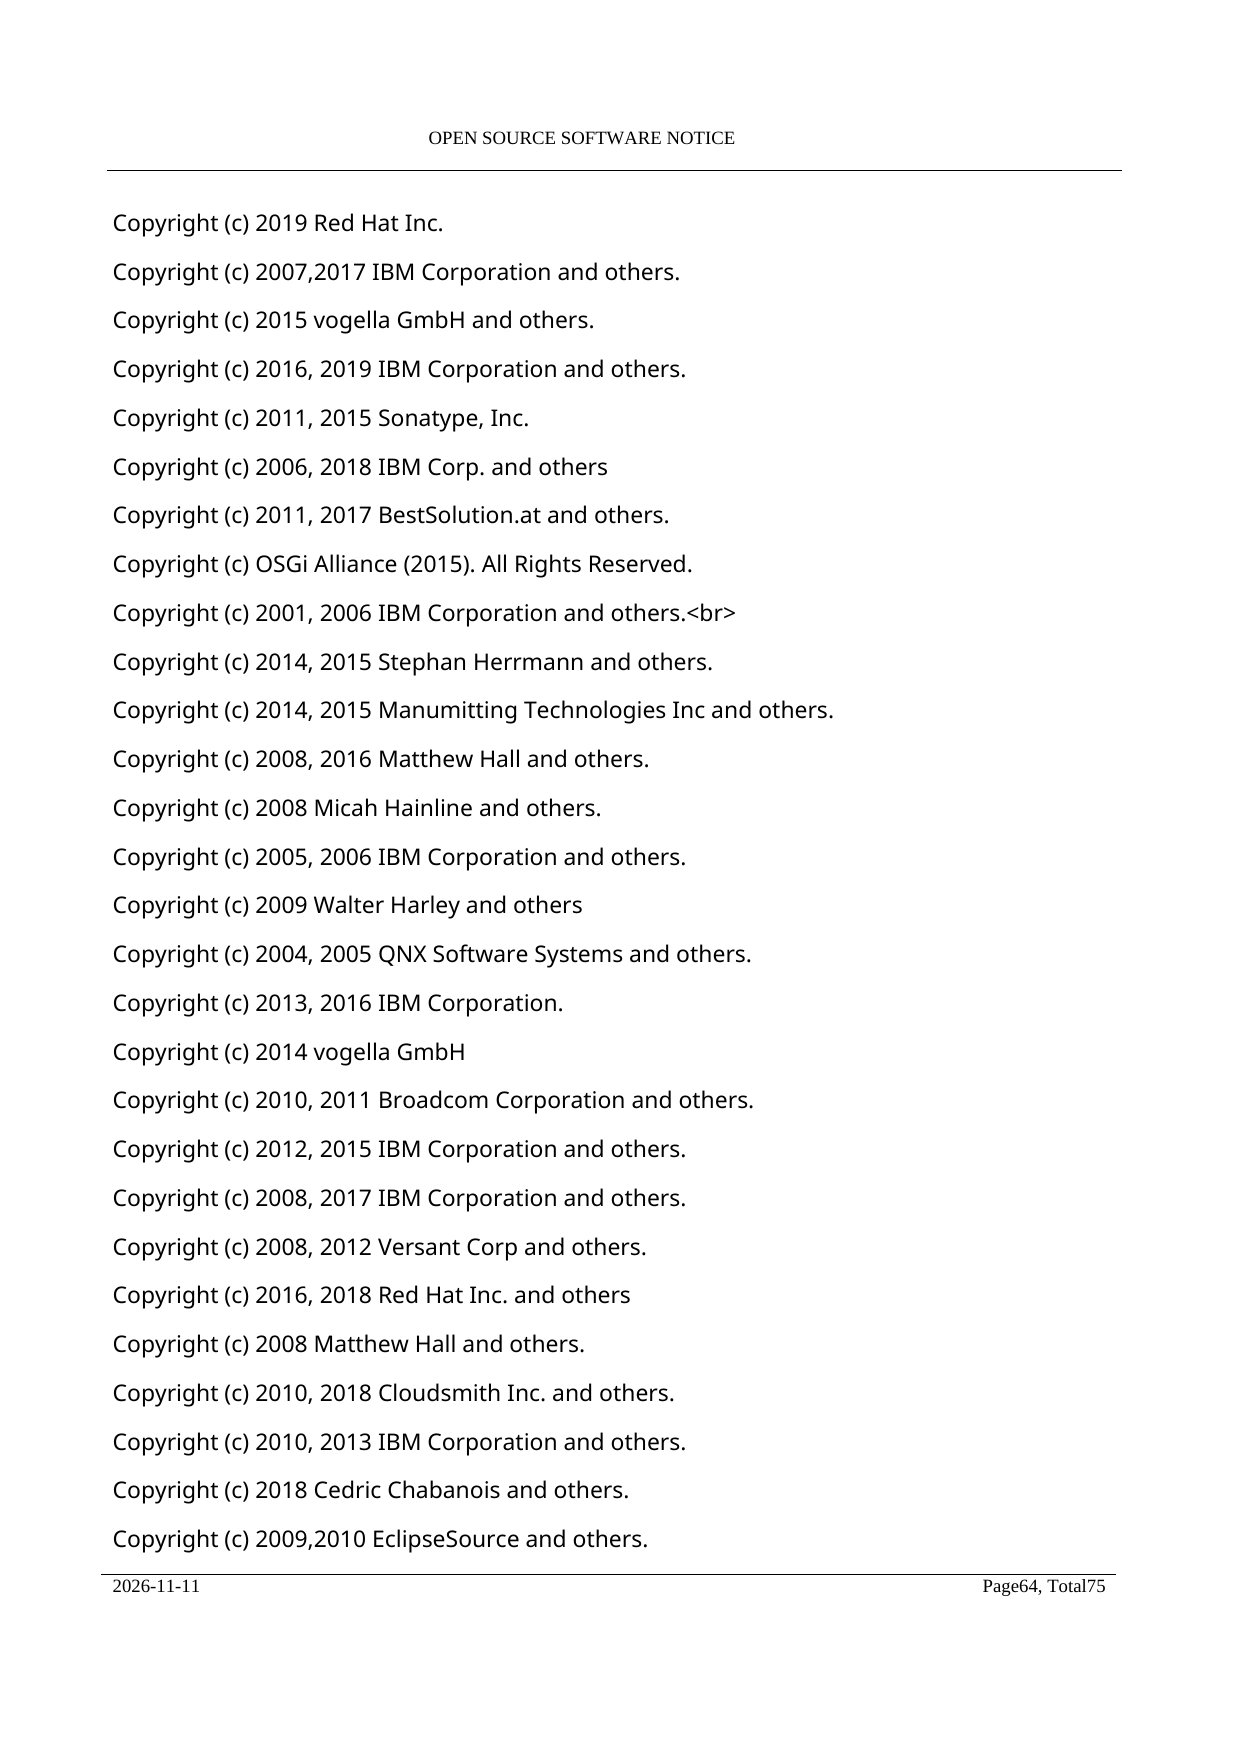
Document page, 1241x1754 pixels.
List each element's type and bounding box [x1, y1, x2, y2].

text [112, 206, 1128, 1555]
